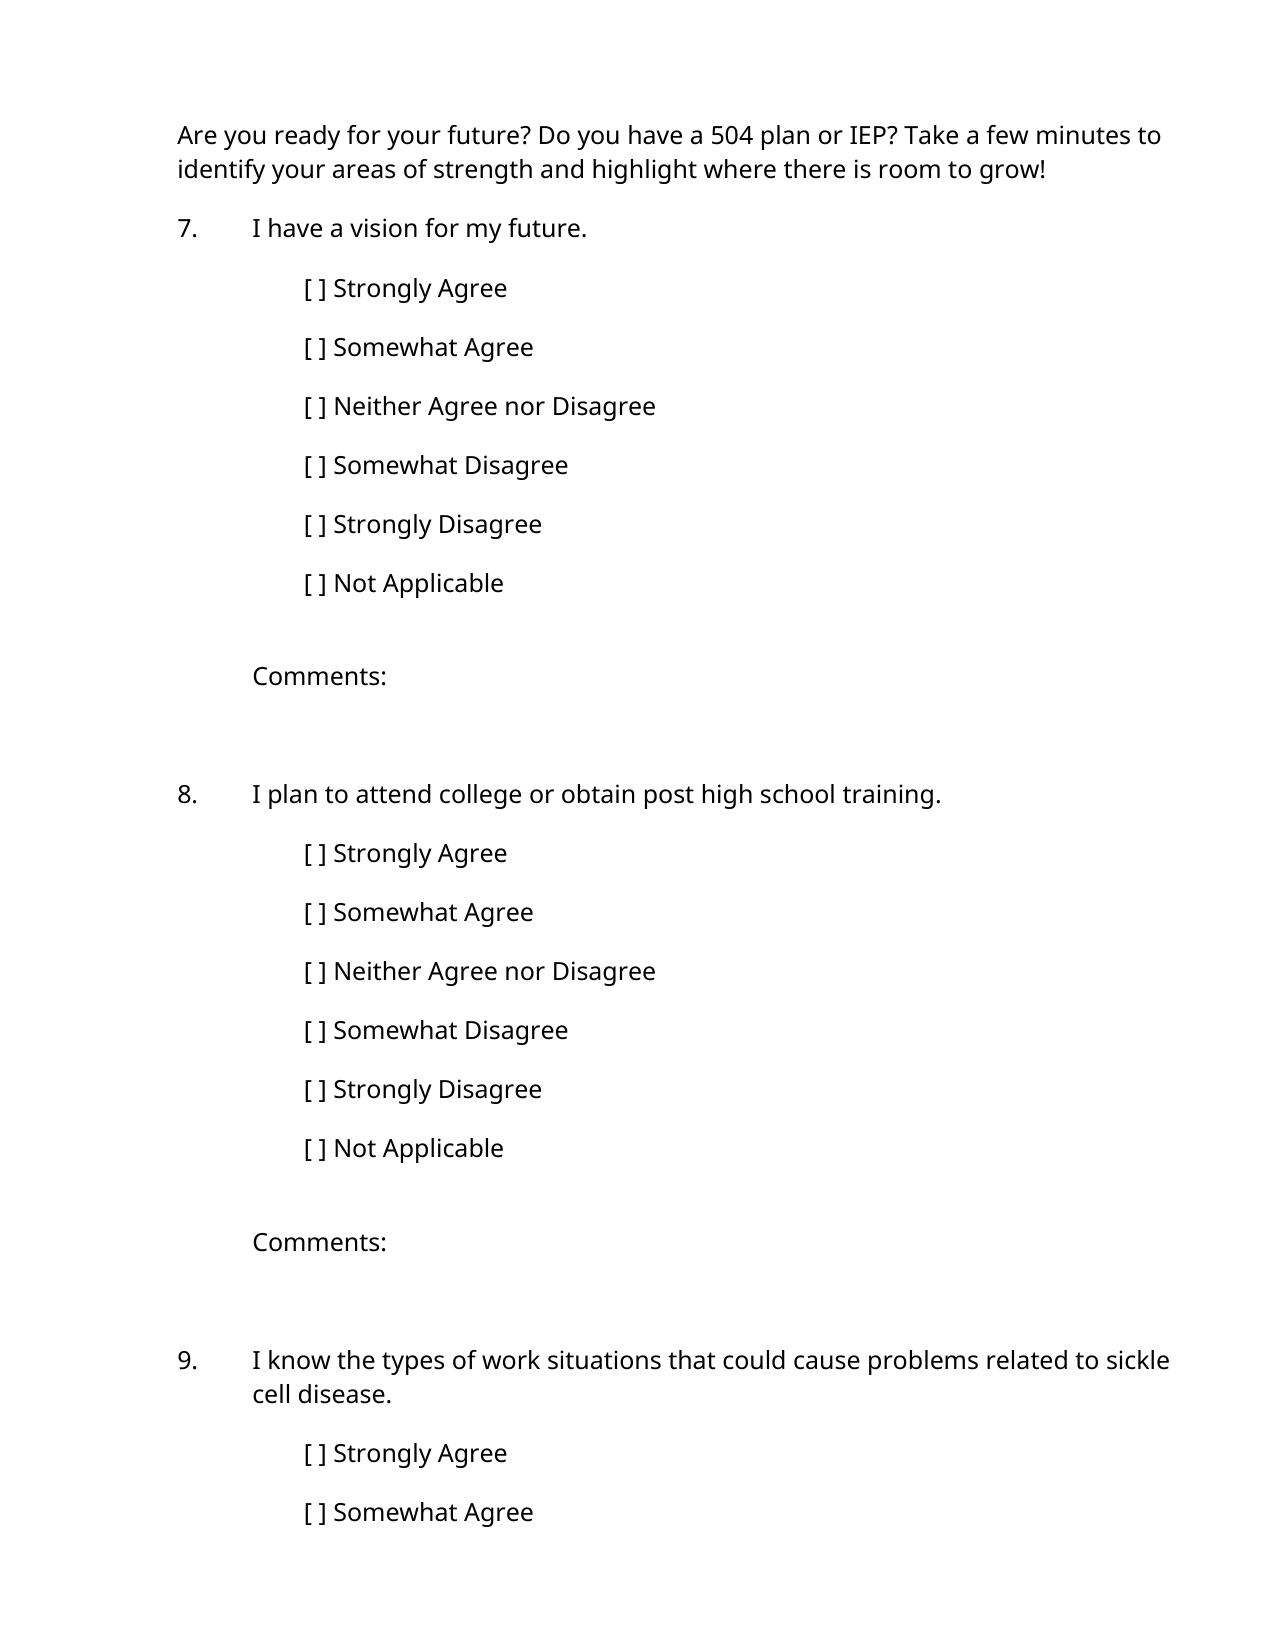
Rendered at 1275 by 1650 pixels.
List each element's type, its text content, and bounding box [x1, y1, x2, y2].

text [ ] Strongly Disagree [252, 506, 1186, 541]
text [ ] Somewhat Agree [252, 329, 1186, 363]
text [ ] Somewhat Agree [252, 1494, 1186, 1529]
list I know the types of work situations that could cause problems related to sickle cell disease. [177, 1342, 1186, 1411]
text [ ] Neither Agree nor Disagree [252, 388, 1186, 422]
text [ ] Somewhat Disagree [252, 1013, 1186, 1047]
text Are you ready for your future? Do you have a 504 plan or IEP? Take a few minutes to identify your areas of strength and highlight where there is room to grow! [177, 118, 1186, 186]
text [ ] Strongly Disagree [252, 1072, 1186, 1106]
text Comments: [252, 624, 1186, 693]
text [ ] Not Applicable [252, 566, 1186, 599]
list I have a vision for my future. [177, 211, 1186, 245]
text [ ] Strongly Agree [252, 836, 1186, 870]
text [ ] Somewhat Disagree [252, 447, 1186, 481]
text [ ] Strongly Agree [252, 1436, 1186, 1469]
list I plan to attend college or obtain post high school training. [177, 777, 1186, 811]
text Comments: [252, 1190, 1186, 1258]
text [ ] Strongly Agree [252, 270, 1186, 304]
text [ ] Neither Agree nor Disagree [252, 954, 1186, 988]
text [ ] Somewhat Agree [252, 895, 1186, 929]
text [ ] Not Applicable [252, 1131, 1186, 1165]
